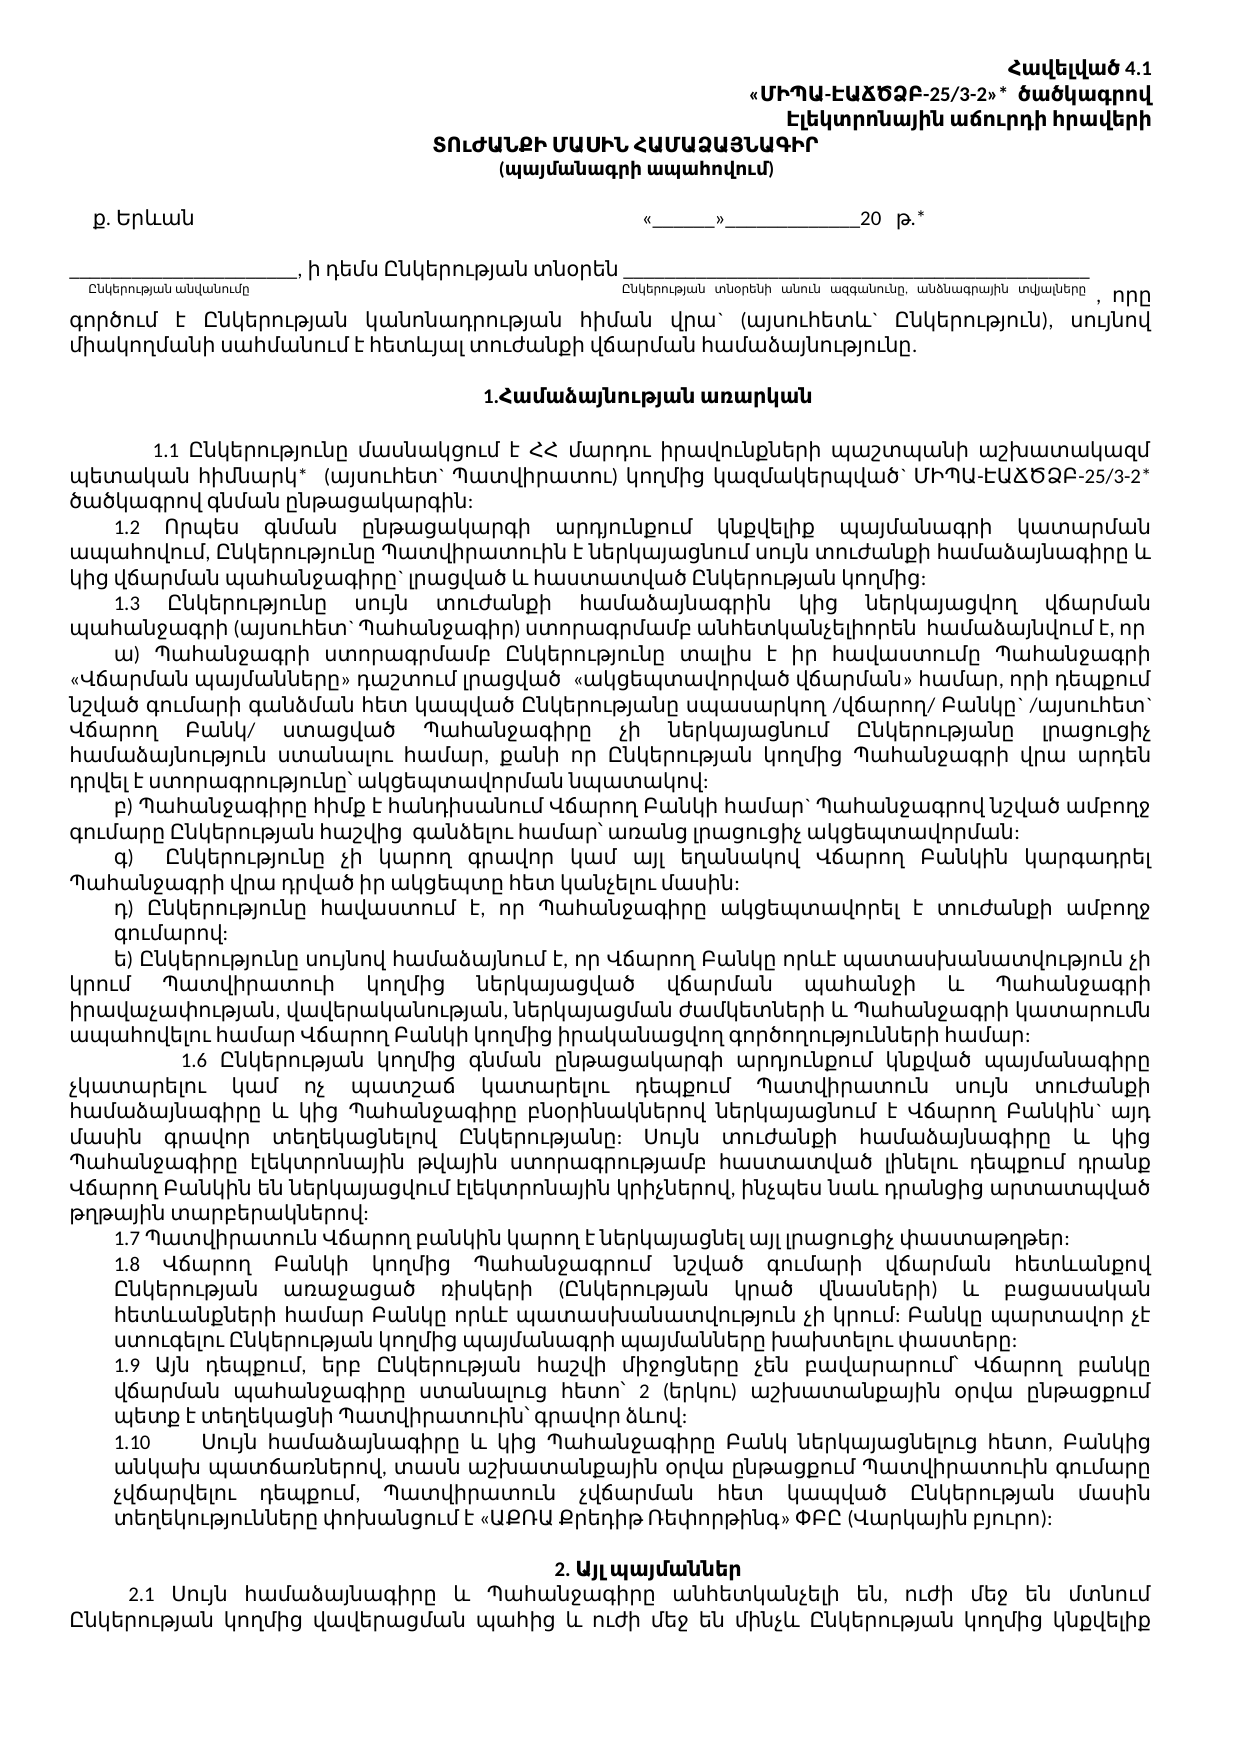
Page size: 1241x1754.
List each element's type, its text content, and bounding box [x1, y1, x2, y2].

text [69, 1581, 1152, 1632]
text ՏՈւԺԱՆՔԻ ՄԱՍԻՆ ՀԱՄԱՁԱՅՆԱԳԻՐ [69, 132, 1152, 157]
text ք. Երևան «______»_____________20 թ.* [69, 206, 1152, 231]
text (պայմանագրի ապահովում) [69, 157, 1152, 180]
text ______________________, ի դեմս Ընկերության տնօրեն _____________________________________________ [69, 256, 1152, 282]
text Էլեկտրոնային աճուրդի հրավերի [69, 106, 1152, 132]
text «ՄԻՊԱ-ԷԱՃԾՁԲ-25/3-2»* ծածկագրով [69, 81, 1152, 106]
text 1.Համաձայնության առարկան [144, 383, 1152, 409]
text 1.6 Ընկերության կողմից գնման ընթացակարգի արդյունքում կնքված պայմանագիրը չկատարելու կամ ոչ պատշաճ կատարելու դեպքում Պատվիրատուն սույն տուժանքի համաձայնագիրը և կից Պահանջագիրը բնօրինակներով ներկայացնում է Վճարող Բանկին` այդ մասին գրավոր տեղեկացնելով Ընկերությանը: Սույն տուժանքի համաձայնագիրը և կից Պահանջագիրը էլեկտրոնային թվային ստորագրությամբ հաստատված լինելու դեպքում դրանք Վճարող Բանկին են ներկայացվում էլեկտրոնային կրիչներով, ինչպես նաև դրանցից արտատպված թղթային տարբերակներով: [69, 1048, 1152, 1226]
text Հավելված 4.1 [69, 56, 1152, 81]
text Ընկերության անվանումը Ընկերության տնօրենի անուն ազգանունը, անձնագրային տվյալները , որը գործում է Ընկերության կանոնադրության հիման վրա` (այսուհետև` Ընկերություն), սույնով միակողմանի սահմանում է հետևյալ տուժանքի վճարման համաձայնությունը. [69, 282, 1152, 358]
text 1.1 Ընկերությունը մասնակցում է ՀՀ մարդու իրավունքների պաշտպանի աշխատակազմ պետական հիմնարկ* (այսուհետ` Պատվիրատու) կողմից կազմակերպված` ՄԻՊԱ-ԷԱՃԾՁԲ-25/3-2* ծածկագրով գնման ընթացակարգին: [69, 438, 1152, 514]
text դ) Ընկերությունը հավաստում է, որ Պահանջագիրը ակցեպտավորել է տուժանքի ամբողջ գումարով: [113, 895, 1152, 946]
text 1.2 Որպես գնման ընթացակարգի արդյունքում կնքվելիք պայմանագրի կատարման ապահովում, Ընկերությունը Պատվիրատուին է ներկայացնում սույն տուժանքի համաձայնագիրը և կից վճարման պահանջագիրը` լրացված և հաստատված Ընկերության կողմից: [69, 514, 1152, 590]
text գ) Ընկերությունը չի կարող գրավոր կամ այլ եղանակով Վճարող Բանկին կարգադրել Պահանջագրի վրա դրված իր ակցեպտը հետ կանչելու մասին: [69, 844, 1152, 895]
text ա) Պահանջագրի ստորագրմամբ Ընկերությունը տալիս է իր հավաստումը Պահանջագրի «Վճարման պայմանները» դաշտում լրացված «ակցեպտավորված վճարման» համար, որի դեպքում նշված գումարի գանձման հետ կապված Ընկերությանը սպասարկող /վճարող/ Բանկը` /այսուհետ` Վճարող Բանկ/ ստացված Պահանջագիրը չի ներկայացնում Ընկերությանը լրացուցիչ համաձայնություն ստանալու համար, քանի որ Ընկերության կողմից Պահանջագրի վրա արդեն դրվել է ստորագրությունը՝ ակցեպտավորման նպատակով: [69, 641, 1152, 793]
text 1.8 Վճարող Բանկի կողմից Պահանջագրում նշված գումարի վճարման հետևանքով Ընկերության առաջացած ռիսկերի (Ընկերության կրած վնասների) և բացասական հետևանքների համար Բանկը որևէ պատասխանատվություն չի կրում: Բանկը պարտավոր չէ ստուգելու Ընկերության կողմից պայմանագրի պայմանները խախտելու փաստերը: [113, 1251, 1152, 1353]
text 1.10 Սույն համաձայնագիրը և կից Պահանջագիրը Բանկ ներկայացնելուց հետո, Բանկից անկախ պատճառներով, տասն աշխատանքային օրվա ընթացքում Պատվիրատուին գումարը չվճարվելու դեպքում, Պատվիրատուն չվճարման հետ կապված Ընկերության մասին տեղեկությունները փոխանցում է «ԱՔՌԱ Քրեդիթ Ռեփորթինգ» ՓԲԸ (Վարկային բյուրո): [113, 1429, 1152, 1531]
text 1.3 Ընկերությունը սույն տուժանքի համաձայնագրին կից ներկայացվող վճարման պահանջագրի (այսուհետ` Պահանջագիր) ստորագրմամբ անհետկանչելիորեն համաձայնվում է, որ [69, 590, 1152, 641]
text 2. Այլ պայմաններ [144, 1556, 1152, 1581]
text 1.7 Պատվիրատուն Վճարող բանկին կարող է ներկայացնել այլ լրացուցիչ փաստաթղթեր: [113, 1226, 1152, 1251]
text 1.9 Այն դեպքում, երբ Ընկերության հաշվի միջոցները չեն բավարարում՝ Վճարող բանկը վճարման պահանջագիրը ստանալուց հետո՝ 2 (երկու) աշխատանքային օրվա ընթացքում պետք է տեղեկացնի Պատվիրատուին՝ գրավոր ձևով: [113, 1353, 1152, 1429]
text բ) Պահանջագիրը հիմք է հանդիսանում Վճարող Բանկի համար` Պահանջագրով նշված ամբողջ գումարը Ընկերության հաշվից գանձելու համար՝ առանց լրացուցիչ ակցեպտավորման: [69, 793, 1152, 844]
text ե) Ընկերությունը սույնով համաձայնում է, որ Վճարող Բանկը որևէ պատասխանատվություն չի կրում Պատվիրատուի կողմից ներկայացված վճարման պահանջի և Պահանջագրի իրավաչափության, վավերականության, ներկայացման ժամկետների և Պահանջագրի կատարումն ապահովելու համար Վճարող Բանկի կողմից իրականացվող գործողությունների համար: [69, 946, 1152, 1048]
